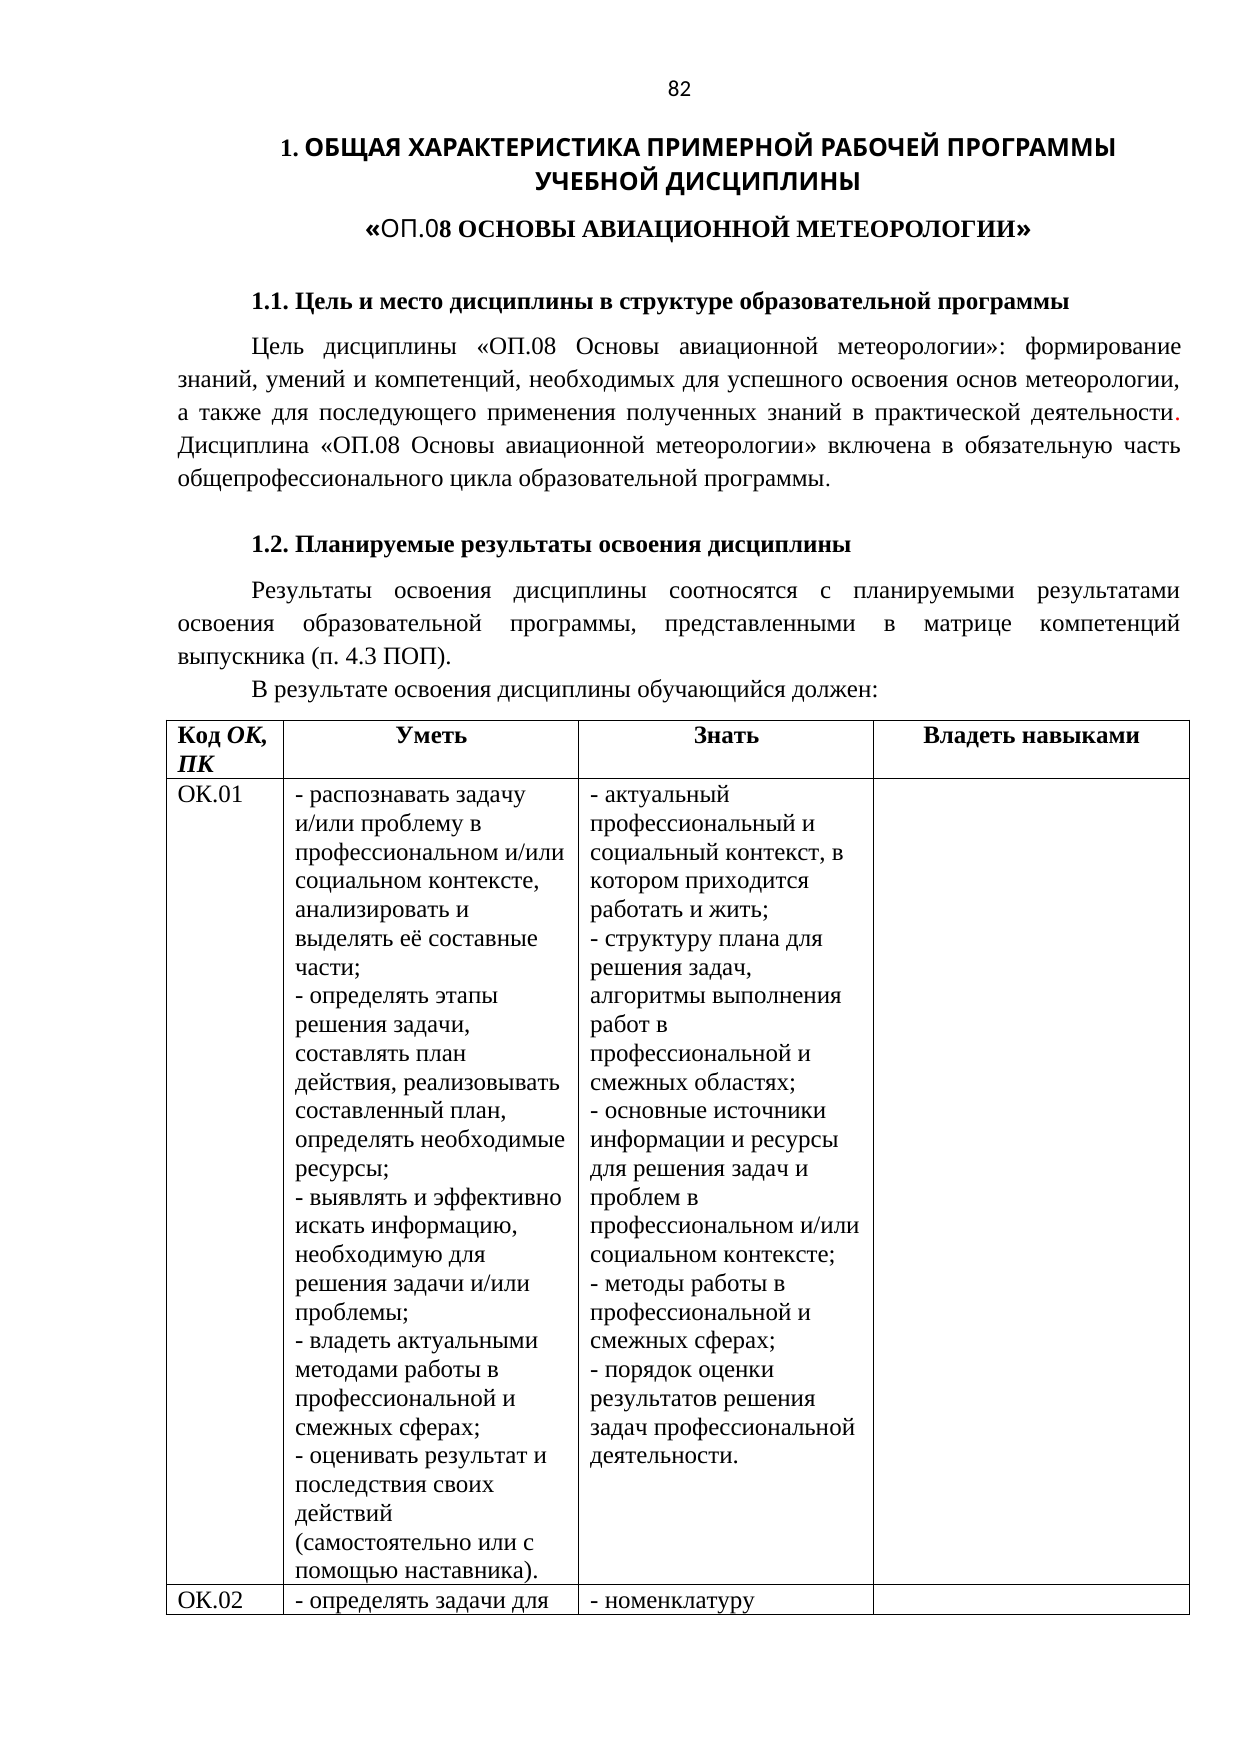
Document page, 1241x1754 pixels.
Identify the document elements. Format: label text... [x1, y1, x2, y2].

table_cell ОК.02 [167, 1585, 283, 1614]
table_header Уметь [284, 721, 578, 778]
table_header Знать [579, 721, 873, 778]
text 1.2. Планируемые результаты освоения дисциплины [177, 529, 1181, 558]
text «ОП.08 ОСНОВЫ АВИАЦИОННОЙ МЕТЕОРОЛОГИИ» [215, 211, 1181, 244]
table_cell [874, 1585, 1189, 1614]
table_cell - актуальный профессиональный и социальный контекст, в котором приходится работать и жить; - структуру плана для решения задач, алгоритмы выполнения работ в профессиональной и смежных областях; - основные источники информации и ресурсы для решения задач и проблем в профессиональном и/или социальном контексте; - методы работы в профессиональной и смежных сферах; - порядок оценки результатов решения задач профессиональной деятельности. [579, 779, 873, 1584]
text Цель дисциплины «ОП.08 Основы авиационной метеорологии»: формирование знаний, умений и компетенций, необходимых для успешного освоения основ метеорологии, а также для последующего применения полученных знаний в практической деятельности. Дисциплина «ОП.08 Основы авиационной метеорологии» включена в обязательную часть общепрофессионального цикла образовательной программы. [177, 331, 1181, 492]
table_cell ОК.01 [167, 779, 283, 1584]
table_header Код ОК, ПК [167, 721, 283, 778]
table_cell [874, 779, 1189, 1584]
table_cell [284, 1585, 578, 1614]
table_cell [579, 1585, 873, 1614]
text 1.1. Цель и место дисциплины в структуре образовательной программы [177, 286, 1181, 314]
table_header Владеть навыками [874, 721, 1189, 778]
text В результате освоения дисциплины обучающийся должен: [177, 674, 1181, 703]
text Результаты освоения дисциплины соотносятся с планируемыми результатами освоения образовательной программы, представленными в матрице компетенций выпускника (п. 4.3 ПОП). [177, 575, 1181, 670]
text 1. Общая характеристика ПРИМЕРНОЙ РАБОЧЕЙ ПРОГРАММЫ УЧЕБНОЙ ДИСЦИПЛИНЫ [215, 130, 1181, 198]
table_cell - распознавать задачу и/или проблему в профессиональном и/или социальном контексте, анализировать и выделять её составные части; - определять этапы решения задачи, составлять план действия, реализовывать составленный план, определять необходимые ресурсы; - выявлять и эффективно искать информацию, необходимую для решения задачи и/или проблемы; - владеть актуальными методами работы в профессиональной и смежных сферах; - оценивать результат и последствия своих действий (самостоятельно или с помощью наставника). [284, 779, 578, 1584]
